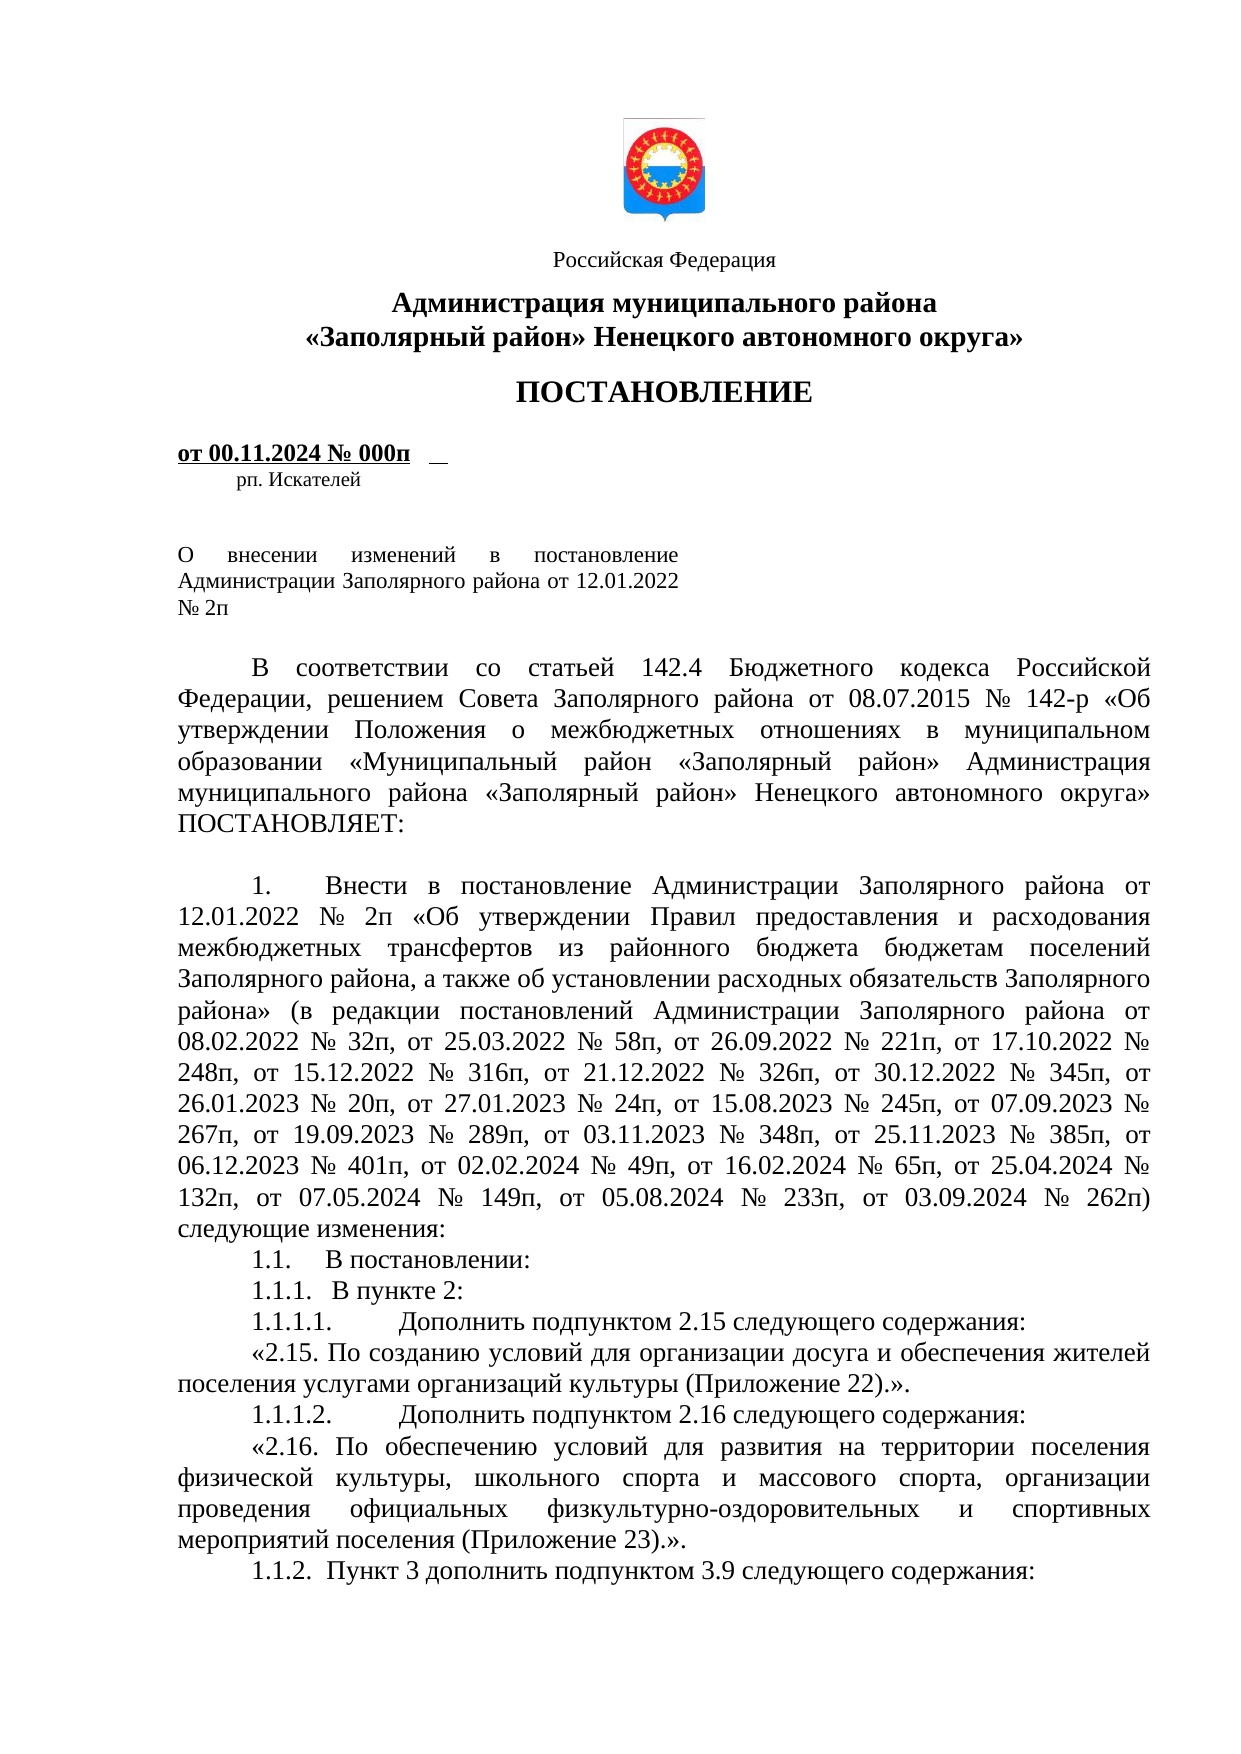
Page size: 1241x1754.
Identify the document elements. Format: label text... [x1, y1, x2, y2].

text В соответствии со статьей 142.4 Бюджетного кодекса Российской Федерации, решением Совета Заполярного района от 08.07.2015 № 142-р «Об утверждении Положения о межбюджетных отношениях в муниципальном образовании «Муниципальный район «Заполярный район» Администрация муниципального района «Заполярный район» Ненецкого автономного округа» ПОСТАНОВЛЯЕТ: [177, 651, 1152, 838]
subtitle Администрация муниципального района [177, 285, 1152, 319]
list В пункте 2: [177, 1274, 1152, 1305]
picture [623, 118, 705, 222]
text рп. Искателей [236, 467, 546, 491]
subtitle «Заполярный район» Ненецкого автономного округа» [177, 319, 1152, 352]
list «2.15. По созданию условий для организации досуга и обеспечения жителей поселения услугами организаций культуры (Приложение 22).». [177, 1336, 1152, 1399]
list Дополнить подпунктом 2.16 следующего содержания: [177, 1399, 1152, 1430]
text «2.16. По обеспечению условий для развития на территории поселения физической культуры, школьного спорта и массового спорта, организации проведения официальных физкультурно-оздоровительных и спортивных мероприятий поселения (Приложение 23).». [177, 1430, 1152, 1554]
text О внесении изменений в постановление Администрации Заполярного района от 12.01.2022 № 2п [177, 541, 679, 620]
text ПОСТАНОВЛЕНИЕ [177, 373, 1152, 409]
list Внести в постановление Администрации Заполярного района от 12.01.2022 № 2п «Об утверждении Правил предоставления и расходования межбюджетных трансфертов из районного бюджета бюджетам поселений Заполярного района, а также об установлении расходных обязательств Заполярного района» (в редакции постановлений Администрации Заполярного района от 08.02.2022 № 32п, от 25.03.2022 № 58п, от 26.09.2022 № 221п, от 17.10.2022 № 248п, от 15.12.2022 № 316п, от 21.12.2022 № 326п, от 30.12.2022 № 345п, от 26.01.2023 № 20п, от 27.01.2023 № 24п, от 15.08.2023 № 245п, от 07.09.2023 № 267п, от 19.09.2023 № 289п, от 03.11.2023 № 348п, от 25.11.2023 № 385п, от 06.12.2023 № 401п, от 02.02.2024 № 49п, от 16.02.2024 № 65п, от 25.04.2024 № 132п, от 07.05.2024 № 149п, от 05.08.2024 № 233п, от 03.09.2024 № 262п) следующие изменения: [177, 869, 1152, 1243]
list Дополнить подпунктом 2.15 следующего содержания: [162, 1305, 1152, 1336]
list В постановлении: [177, 1243, 1152, 1274]
text Российская Федерация [177, 246, 1152, 273]
text от 00.11.2024 № 000п [177, 438, 1152, 467]
list Пункт 3 дополнить подпунктом 3.9 следующего содержания: [251, 1554, 1152, 1586]
